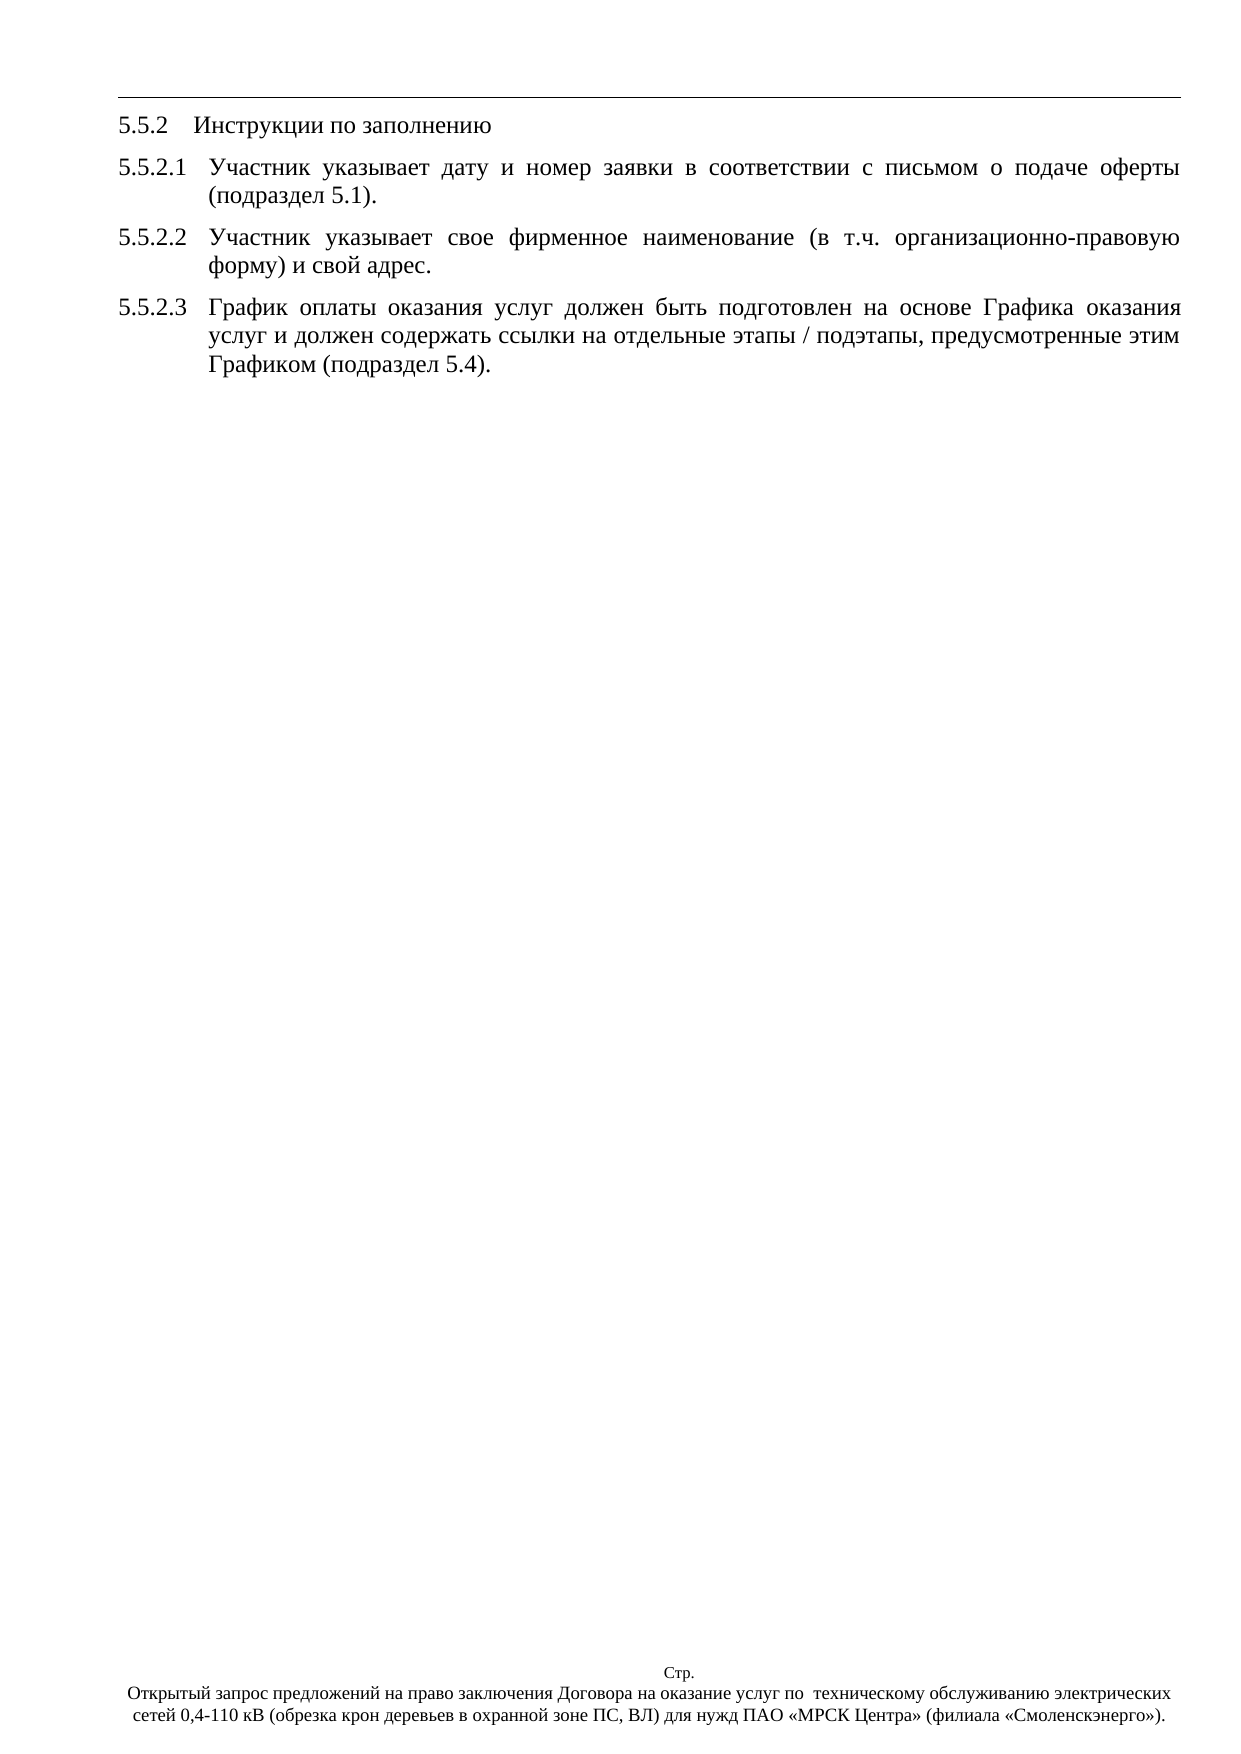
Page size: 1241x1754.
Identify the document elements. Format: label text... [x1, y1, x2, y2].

list График оплаты оказания услуг должен быть подготовлен на основе Графика оказания услуг и должен содержать ссылки на отдельные этапы / подэтапы, предусмотренные этим Графиком (подраздел 5.4). [118, 292, 1181, 378]
list Участник указывает свое фирменное наименование (в т.ч. организационно-правовую форму) и свой адрес. [118, 222, 1181, 279]
subtitle Инструкции по заполнению [118, 111, 1181, 139]
list Участник указывает дату и номер заявки в соответствии с письмом о подаче оферты (подраздел 5.1). [118, 152, 1181, 209]
